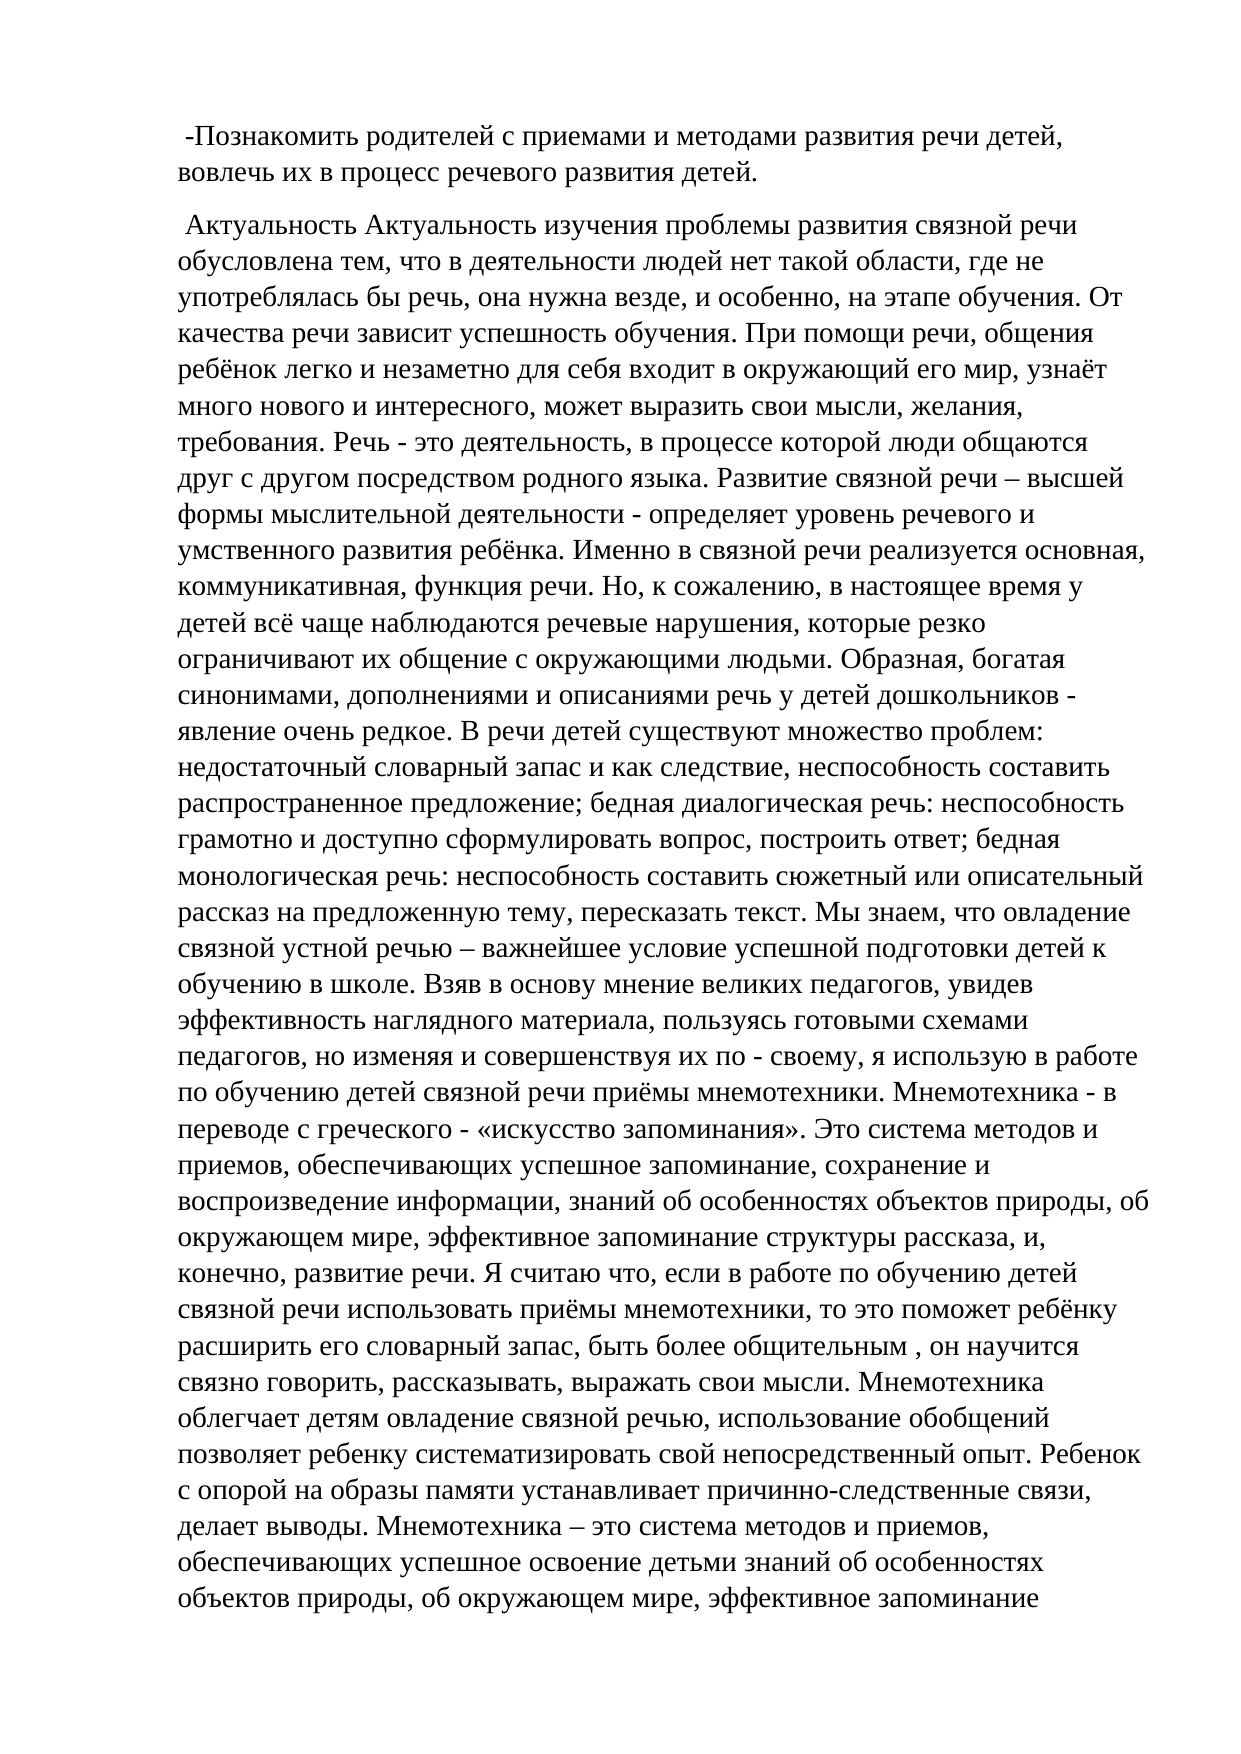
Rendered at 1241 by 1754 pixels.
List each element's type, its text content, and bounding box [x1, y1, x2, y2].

text -Познакомить родителей с приемами и методами развития речи детей, вовлечь их в процесс речевого развития детей. [177, 118, 1152, 188]
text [177, 207, 1152, 1614]
